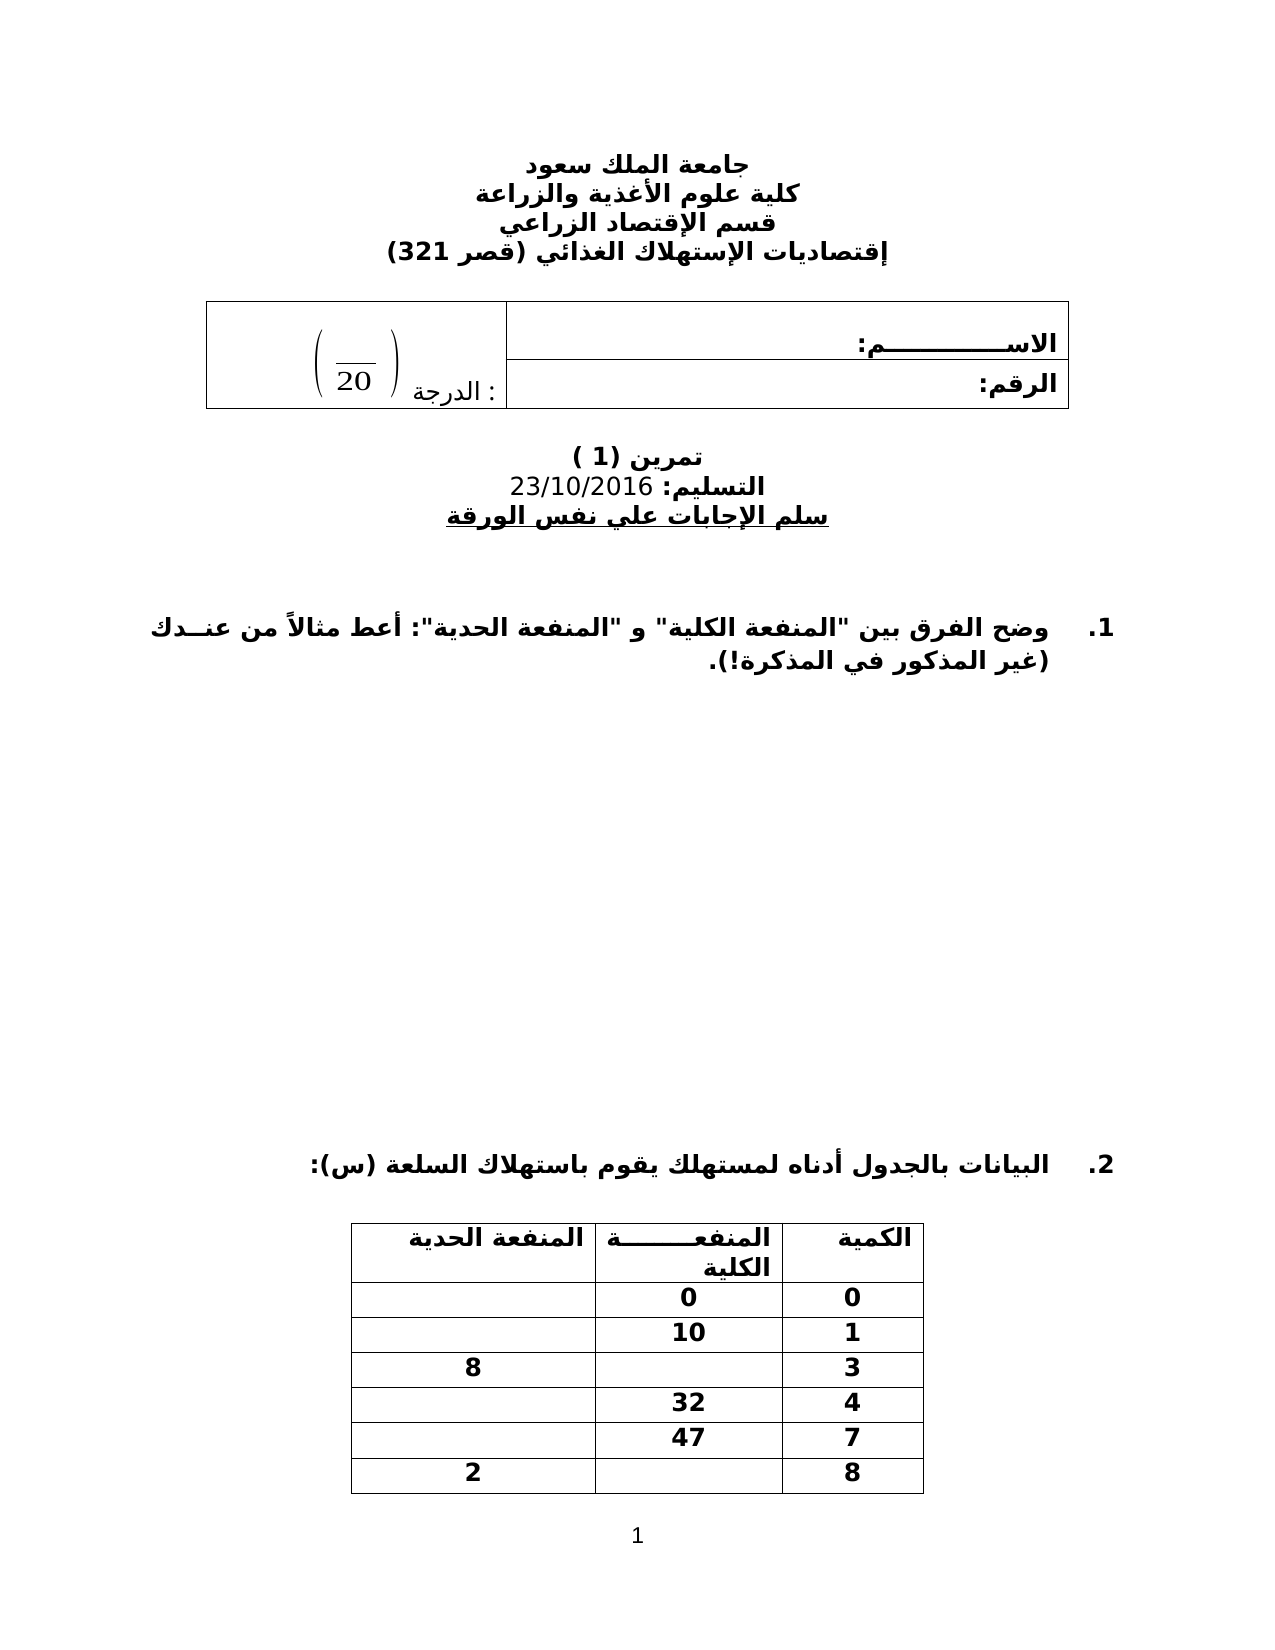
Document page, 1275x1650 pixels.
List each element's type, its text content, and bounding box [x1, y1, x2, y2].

text سلم الإجابات علي نفس الورقة [150, 501, 1125, 530]
table_header الاســــــــــــــم: [507, 302, 1068, 359]
table_cell [596, 1353, 782, 1387]
table_cell 2 [352, 1459, 595, 1492]
table_cell [352, 1318, 595, 1352]
table_cell [596, 1459, 782, 1492]
table_cell الرقم: [507, 360, 1068, 407]
table_cell 0 [596, 1283, 782, 1317]
text جامعة الملك سعود [150, 150, 1125, 179]
table_cell [352, 1388, 595, 1422]
text قسم الإقتصاد الزراعي [150, 208, 1125, 237]
text كلية علوم الأغذية والزراعة [150, 179, 1125, 208]
table_header الكمية [783, 1224, 923, 1282]
table_header المنفعة الحدية [352, 1224, 595, 1282]
table_cell [352, 1283, 595, 1317]
table_cell 47 [596, 1423, 782, 1457]
table_cell 4 [783, 1388, 923, 1422]
table_cell 3 [783, 1353, 923, 1387]
table_cell 0 [783, 1283, 923, 1317]
table_cell 32 [596, 1388, 782, 1422]
list البيانات بالجدول أدناه لمستهلك يقوم باستهلاك السلعة (س): [150, 1150, 1087, 1179]
list وضح الفرق بين "المنفعة الكلية" و "المنفعة الحدية": أعط مثالاً من عندك (غير المذكور في المذكرة!). [150, 613, 1087, 675]
text التسليم: 23/10/2016 [150, 472, 1125, 501]
table_cell 1 [783, 1318, 923, 1352]
table_header الدرجة : [207, 302, 506, 407]
table_cell 7 [783, 1423, 923, 1457]
table_cell 8 [352, 1353, 595, 1387]
table_cell 10 [596, 1318, 782, 1352]
table_cell [352, 1423, 595, 1457]
table_cell 8 [783, 1459, 923, 1492]
text تمرين (1 ) [150, 442, 1125, 472]
table_header المنفعة الكلية [596, 1224, 782, 1282]
text إقتصاديات الإستهلاك الغذائي (قصر 321) [150, 237, 1125, 267]
